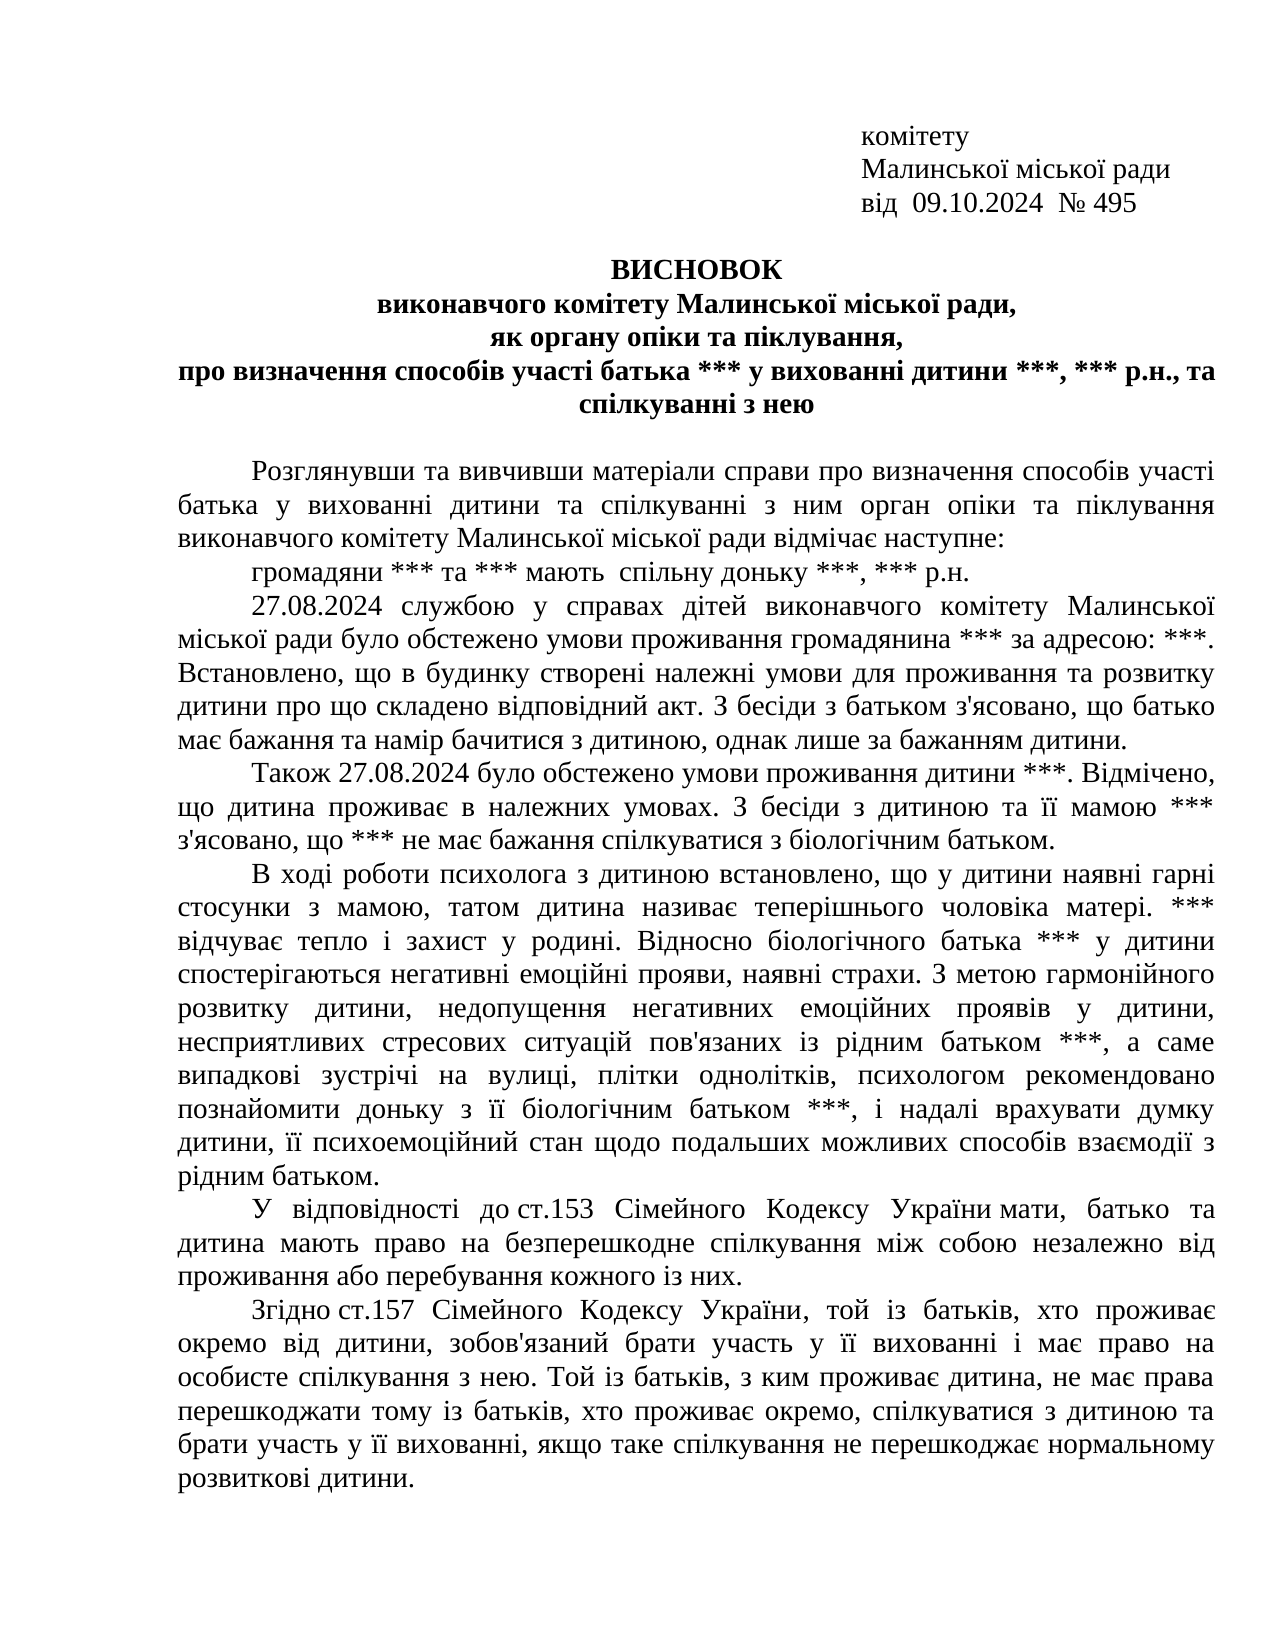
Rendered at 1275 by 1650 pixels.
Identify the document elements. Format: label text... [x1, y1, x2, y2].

text комітету [620, 118, 1216, 152]
text про визначення способів участі батька *** у вихованні дитини ***, *** р.н., та спілкуванні з нею [177, 353, 1216, 420]
text як органу опіки та піклування, [177, 319, 1216, 353]
text виконавчого комітету Малинської міської ради, [177, 286, 1216, 319]
text В ході роботи психолога з дитиною встановлено, що у дитини наявні гарні стосунки з мамою, татом дитина називає теперішнього чоловіка матері. *** відчуває тепло і захист у родині. Відносно біологічного батька *** у дитини спостерігаються негативні емоційні прояви, наявні страхи. З метою гармонійного розвитку дитини, недопущення негативних емоційних проявів у дитини, несприятливих стресових ситуацій пов'язаних із рідним батьком ***, а саме випадкові зустрічі на вулиці, плітки однолітків, психологом рекомендовано познайомити доньку з її біологічним батьком ***, і надалі врахувати думку дитини, її психоемоційний стан щодо подальших можливих способів взаємодії з рідним батьком. [177, 856, 1216, 1191]
text Розглянувши та вивчивши матеріали справи про визначення способів участі батька у вихованні дитини та спілкуванні з ним орган опіки та піклування виконавчого комітету Малинської міської ради відмічає наступне: [177, 453, 1216, 554]
text У відповідності до ст.153 Сімейного Кодексу України мати, батько та дитина мають право на безперешкодне спілкування між собою незалежно від проживання або перебування кожного із них. [177, 1191, 1216, 1292]
text від 09.10.2024 № 495 [620, 185, 1216, 219]
text Також 27.08.2024 було обстежено умови проживання дитини ***. Відмічено, що дитина проживає в належних умовах. З бесіди з дитиною та її мамою *** з'ясовано, що *** не має бажання спілкуватися з біологічним батьком. [177, 755, 1216, 856]
text Малинської міської ради [620, 152, 1216, 185]
text громадяни *** та *** мають спільну доньку ***, *** р.н. [177, 554, 1216, 588]
text ВИСНОВОК [177, 252, 1216, 286]
text 27.08.2024 службою у справах дітей виконавчого комітету Малинської міської ради було обстежено умови проживання громадянина *** за адресою: ***. Встановлено, що в будинку створені належні умови для проживання та розвитку дитини про що складено відповідний акт. З бесіди з батьком з'ясовано, що батько має бажання та намір бачитися з дитиною, однак лише за бажанням дитини. [177, 588, 1216, 755]
text Згідно ст.157 Сімейного Кодексу України, той із батьків, хто проживає окремо від дитини, зобов'язаний брати участь у її вихованні і має право на особисте спілкування з нею. Той із батьків, з ким проживає дитина, не має права перешкоджати тому із батьків, хто проживає окремо, спілкуватися з дитиною та брати участь у її вихованні, якщо таке спілкування не перешкоджає нормальному розвиткові дитини. [177, 1292, 1216, 1493]
